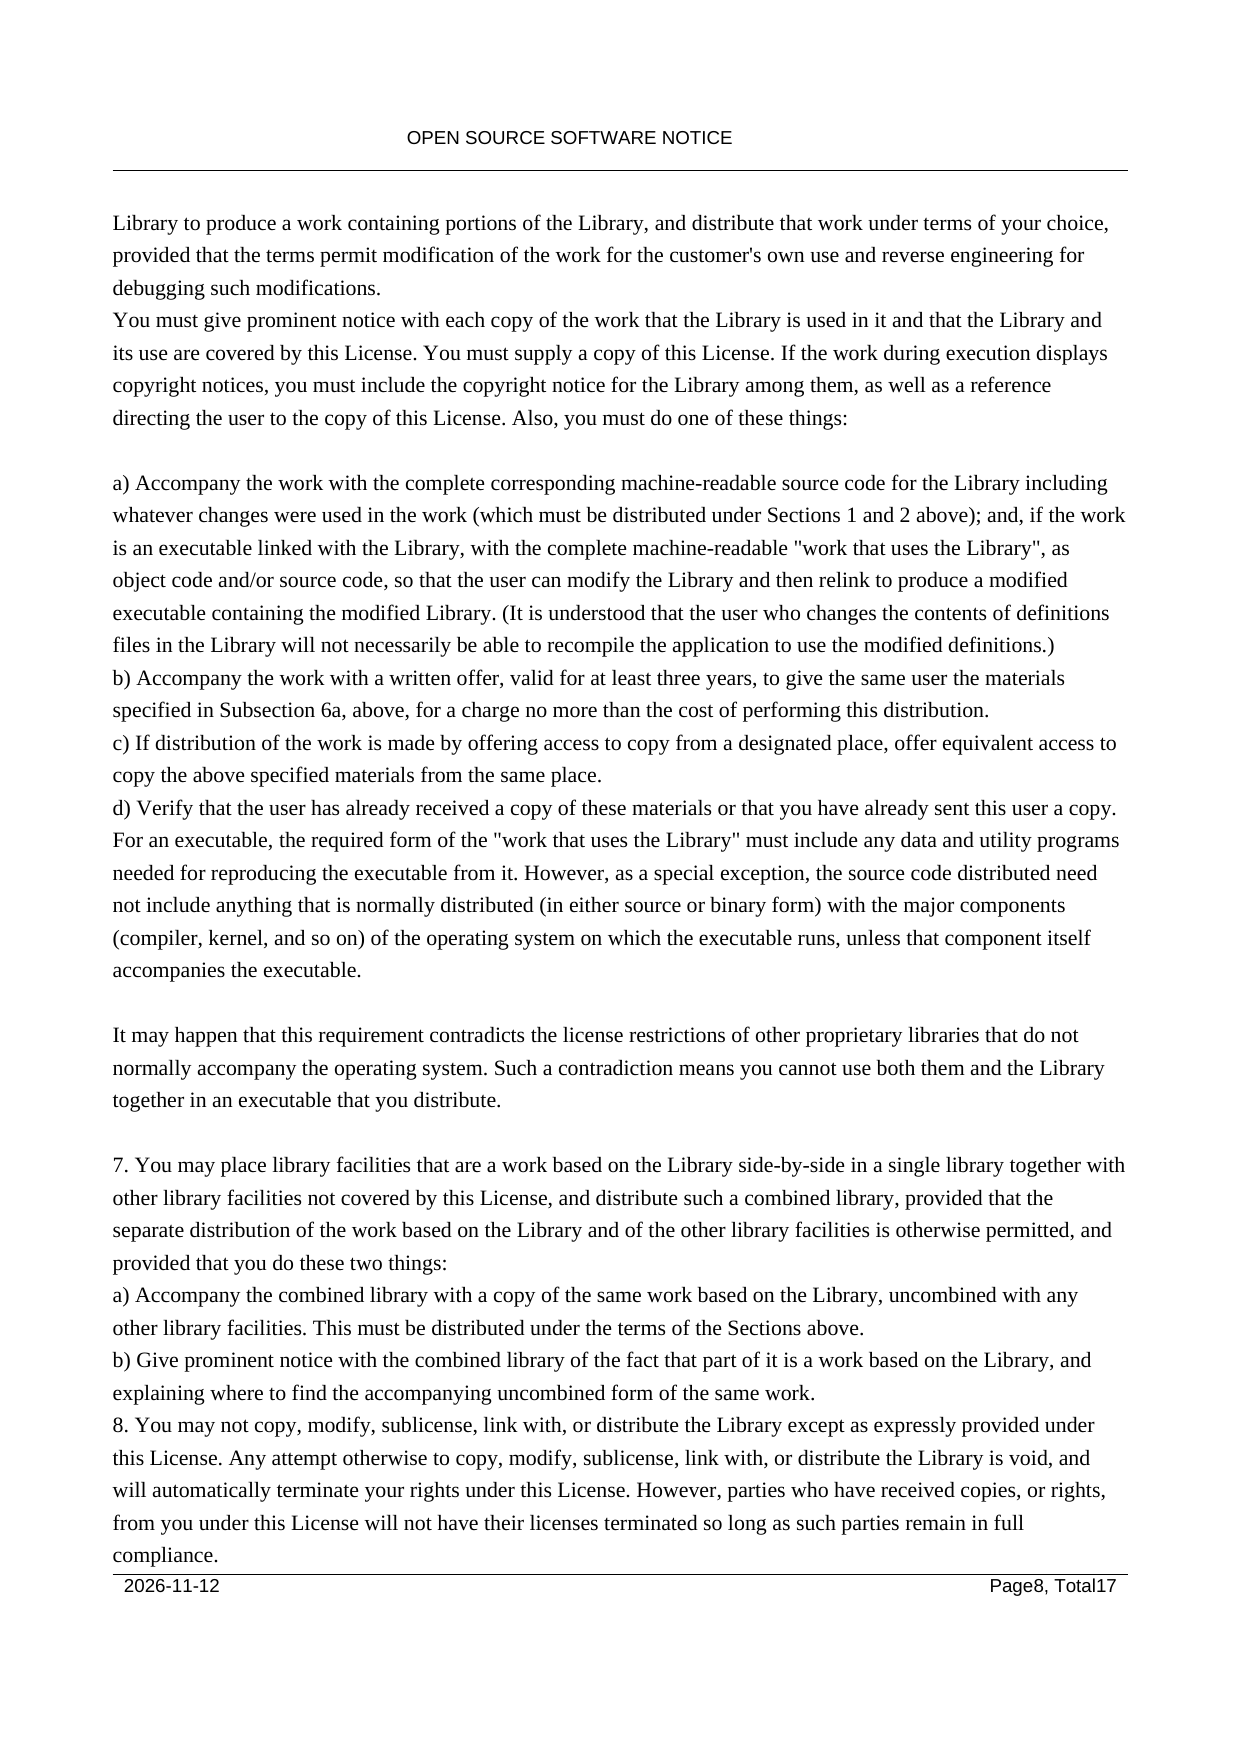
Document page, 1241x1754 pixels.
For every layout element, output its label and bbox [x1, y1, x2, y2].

text [112, 206, 1128, 1571]
